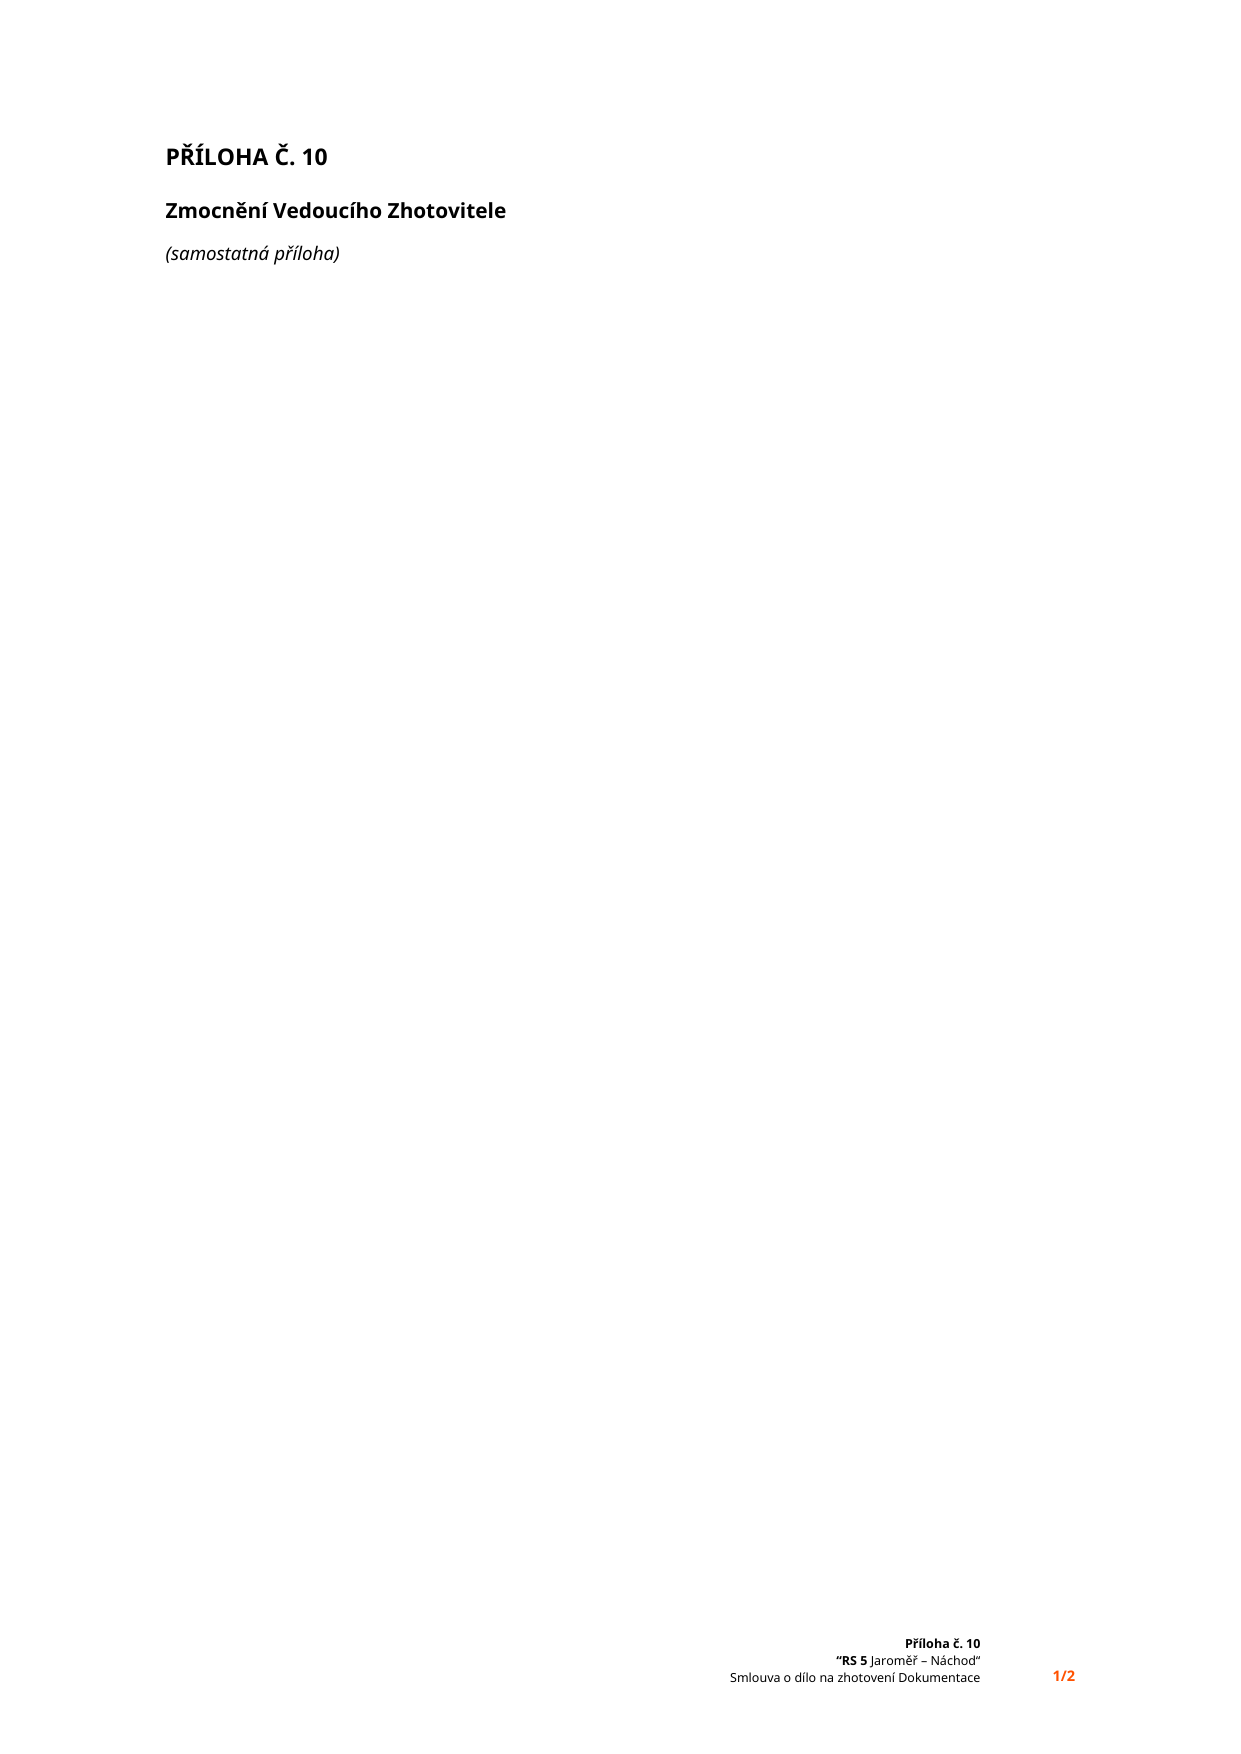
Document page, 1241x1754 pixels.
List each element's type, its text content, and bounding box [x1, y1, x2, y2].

text (samostatná příloha) [165, 240, 1075, 266]
text Příloha č. 10 [165, 141, 1075, 173]
text Zmocnění Vedoucího Zhotovitele [165, 197, 1075, 225]
